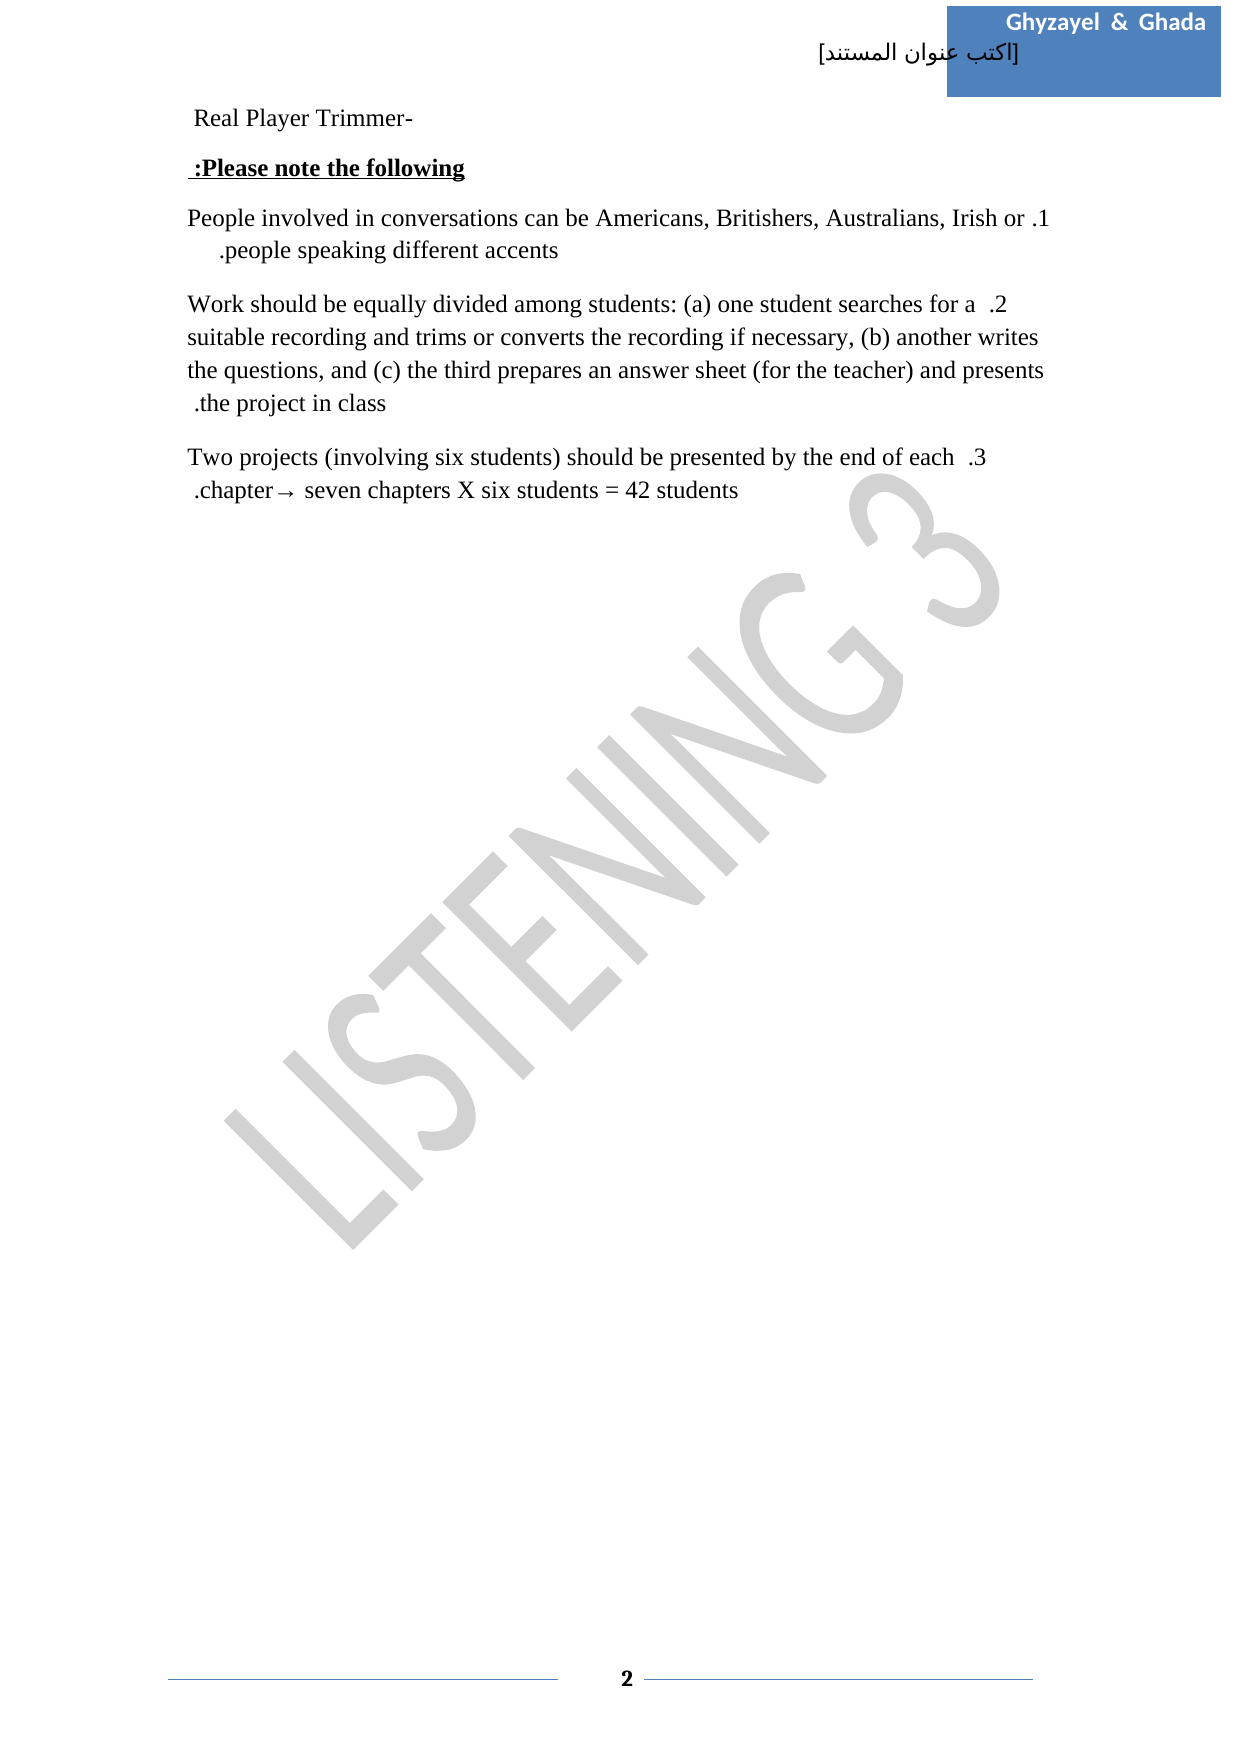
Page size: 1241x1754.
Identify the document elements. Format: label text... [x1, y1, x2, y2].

text -Real Player Trimmer [187, 103, 1053, 132]
text 1. People involved in conversations can be Americans, Britishers, Australians, Irish or people speaking different accents. [187, 203, 1053, 264]
text 3. Two projects (involving six students) should be presented by the end of each chapter→ seven chapters X six students = 42 students. [187, 442, 1053, 504]
text Please note the following: [187, 153, 1053, 182]
text 2. Work should be equally divided among students: (a) one student searches for a suitable recording and trims or converts the recording if necessary, (b) another writes the questions, and (c) the third prepares an answer sheet (for the teacher) and presents the project in class. [187, 289, 1053, 417]
